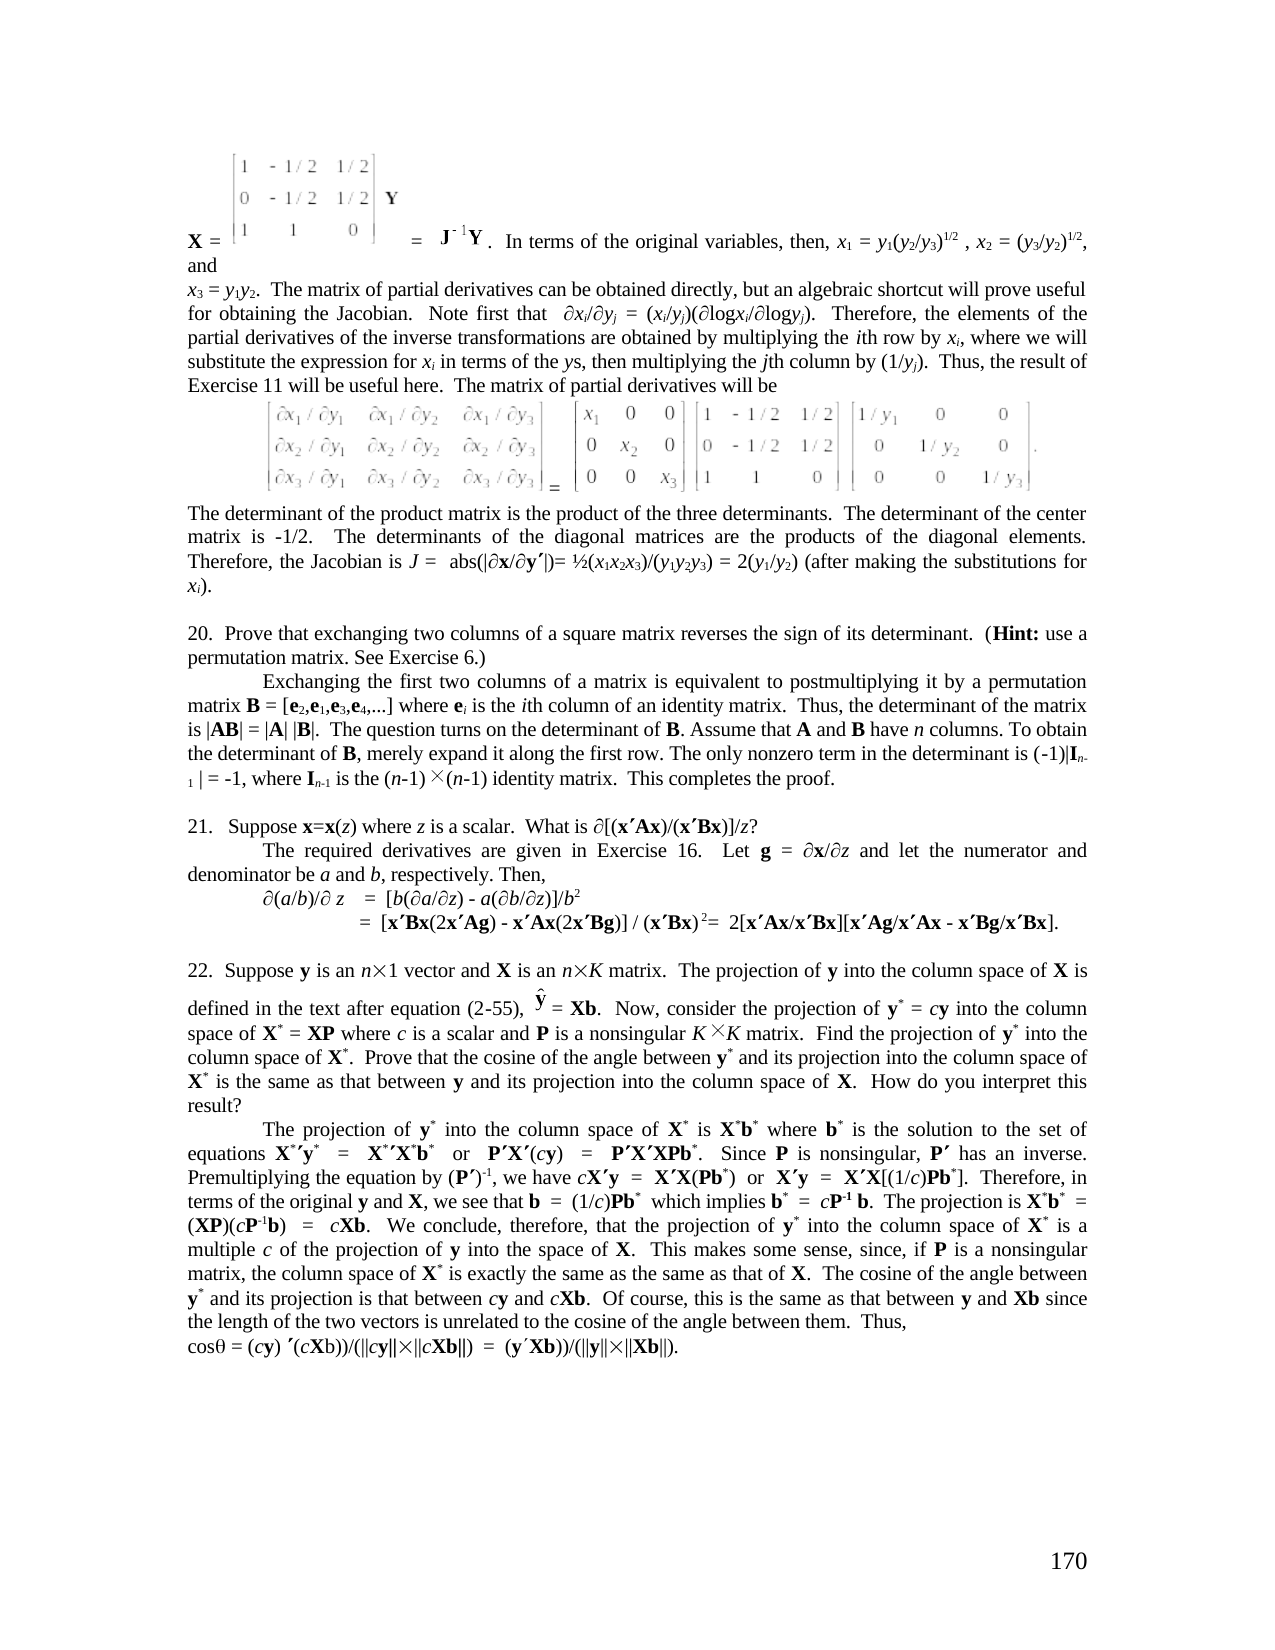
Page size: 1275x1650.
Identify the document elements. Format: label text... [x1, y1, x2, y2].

text cos = (cy) (cXb))/(||cy||||cXb||) = (yXb))/(||y||||Xb||). [187, 1333, 1087, 1358]
text X = = . In terms of the original variables, then, x1 = y1(y2/y3)1/2 , x2 = (y3/y2)1/2, and [187, 150, 1087, 277]
text 21. Suppose x=x(z) where z is a scalar. What is [(xAx)/(xBx)]/z? [187, 814, 1087, 838]
text The required derivatives are given in Exercise 16. Let g = x/z and let the numerator and denominator be a and b, respectively. Then, [187, 838, 1087, 886]
text The projection of y* into the column space of X* is X*b* where b* is the solution to the set of equations X*y* = X*X*b* or PX(cy) = PXXPb*. Since P is nonsingular, P has an inverse. Premultiplying the equation by (P)-1, we have cXy = XX(Pb*) or Xy = XX[(1/c)Pb*]. Therefore, in terms of the original y and X, we see that b = (1/c)Pb* which implies b* = cP-1 b. The projection is X*b* = (XP)(cP-1b) = cXb. We conclude, therefore, that the projection of y* into the column space of X* is a multiple c of the projection of y into the space of X. This makes some sense, since, if P is a nonsingular matrix, the column space of X* is exactly the same as the same as that of X. The cosine of the angle between y* and its projection is that between cy and cXb. Of course, this is the same as that between y and Xb since the length of the two vectors is unrelated to the cosine of the angle between them. Thus, [187, 1117, 1087, 1333]
text = [xBx(2xAg) - xAx(2xBg)] / (xBx) 2= 2[xAx/xBx][xAg/xAx - xBg/xBx]. [187, 910, 1087, 934]
text = [187, 397, 1087, 500]
text The determinant of the product matrix is the product of the three determinants. The determinant of the center matrix is -1/2. The determinants of the diagonal matrices are the products of the diagonal elements. Therefore, the Jacobian is J = abs(|x/y|)= ½(x1x2x3)/(y1y2y3) = 2(y1/y2) (after making the substitutions for xi). [187, 500, 1087, 597]
text 22. Suppose y is an n1 vector and X is an nK matrix. The projection of y into the column space of X is defined in the text after equation (2-55), = Xb. Now, consider the projection of y* = cy into the column space of X* = XP where c is a scalar and P is a nonsingular KK matrix. Find the projection of y* into the column space of X*. Prove that the cosine of the angle between y* and its projection into the column space of X* is the same as that between y and its projection into the column space of X. How do you interpret this result? [187, 958, 1087, 1117]
text (a/b)/ z = [b(a/z) - a(b/z)]/b2 [187, 886, 1087, 910]
text Exchanging the first two columns of a matrix is equivalent to postmultiplying it by a permutation matrix B = [e2,e1,e3,e4,...] where ei is the ith column of an identity matrix. Thus, the determinant of the matrix is |AB| = |A| |B|. The question turns on the determinant of B. Assume that A and B have n columns. To obtain the determinant of B, merely expand it along the first row. The only nonzero term in the determinant is (-1)|In-1 | = -1, where In-1 is the (n-1)(n-1) identity matrix. This completes the proof. [187, 669, 1087, 790]
text x3 = y1y2. The matrix of partial derivatives can be obtained directly, but an algebraic shortcut will prove useful for obtaining the Jacobian. Note first that xi/yj = (xi/yj)(logxi/logyj). Therefore, the elements of the partial derivatives of the inverse transformations are obtained by multiplying the ith row by xi, where we will substitute the expression for xi in terms of the ys, then multiplying the jth column by (1/yj). Thus, the result of Exercise 11 will be useful here. The matrix of partial derivatives will be [187, 277, 1087, 397]
text 20. Prove that exchanging two columns of a square matrix reverses the sign of its determinant. (Hint: use a permutation matrix. See Exercise 6.) [187, 621, 1087, 669]
